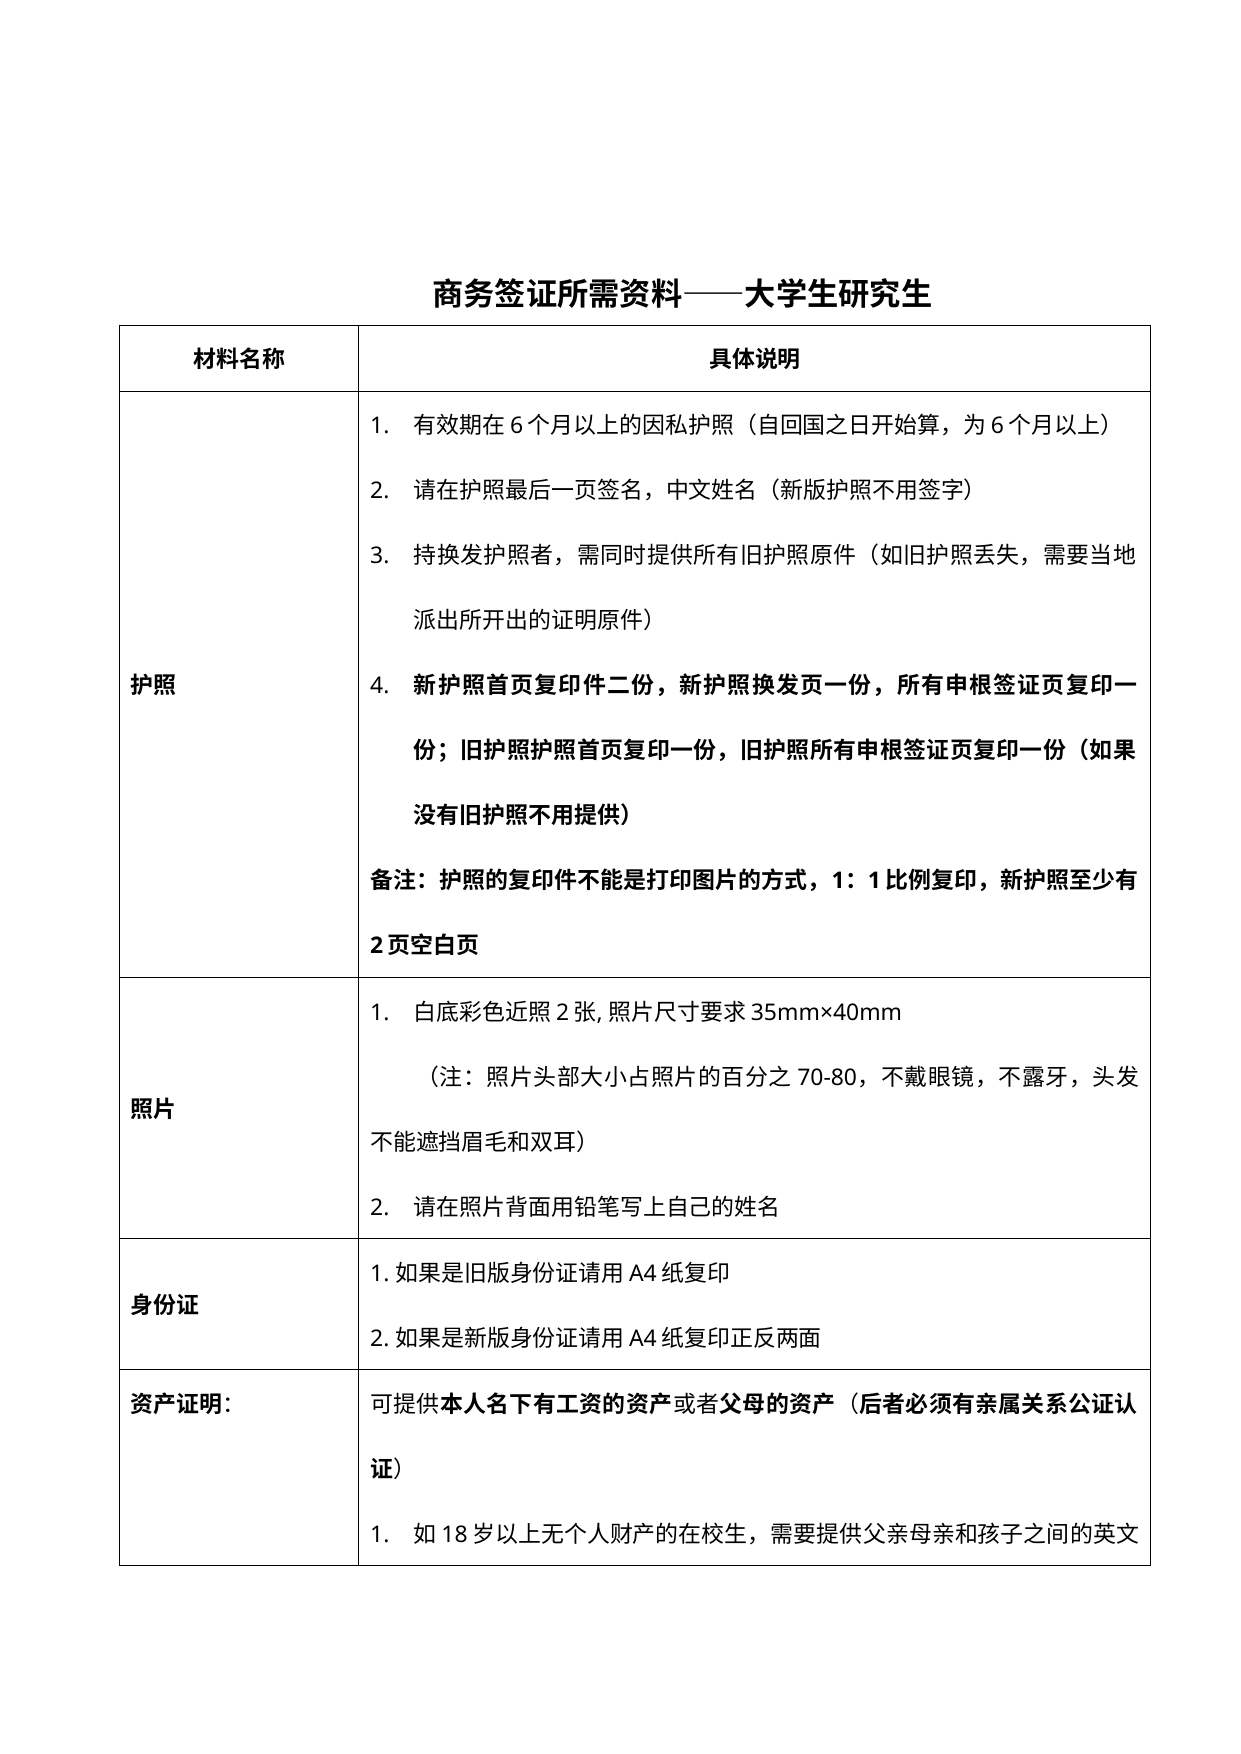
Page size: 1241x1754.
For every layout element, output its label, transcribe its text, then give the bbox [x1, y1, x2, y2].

table_cell 护照 [120, 392, 358, 977]
table_cell 照片 [120, 978, 358, 1238]
table_header 材料名称 [120, 326, 358, 391]
table_header 具体说明 [359, 326, 1150, 391]
table_cell 资产证明： [120, 1370, 358, 1565]
table_cell 身份证 [120, 1239, 358, 1369]
table_cell 有效期在6个月以上的因私护照（自回国之日开始算，为6个月以上） 请在护照最后一页签名，中文姓名（新版护照不用签字） 持换发护照者，需同时提供所有旧护照原件（如旧护照丢失，需要当地派出所开出的证明原件） 新护照首页复印件二份，新护照换发页一份，所有申根签证页复印一份；旧护照护照首页复印一份，旧护照所有申根签证页复印一份（如果没有旧护照不用提供） 备注：护照的复印件不能是打印图片的方式，1：1比例复印，新护照至少有2页空白页 [359, 392, 1150, 977]
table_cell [359, 1370, 1150, 1565]
table_cell 白底彩色近照2张, 照片尺寸要求35mm×40mm （注：照片头部大小占照片的百分之70-80，不戴眼镜，不露牙，头发不能遮挡眉毛和双耳） 请在照片背面用铅笔写上自己的姓名 [359, 978, 1150, 1238]
text 商务签证所需资料――大学生研究生 [118, 259, 1152, 324]
table_cell 1. 如果是旧版身份证请用A4纸复印 2. 如果是新版身份证请用A4纸复印正反两面 [359, 1239, 1150, 1369]
